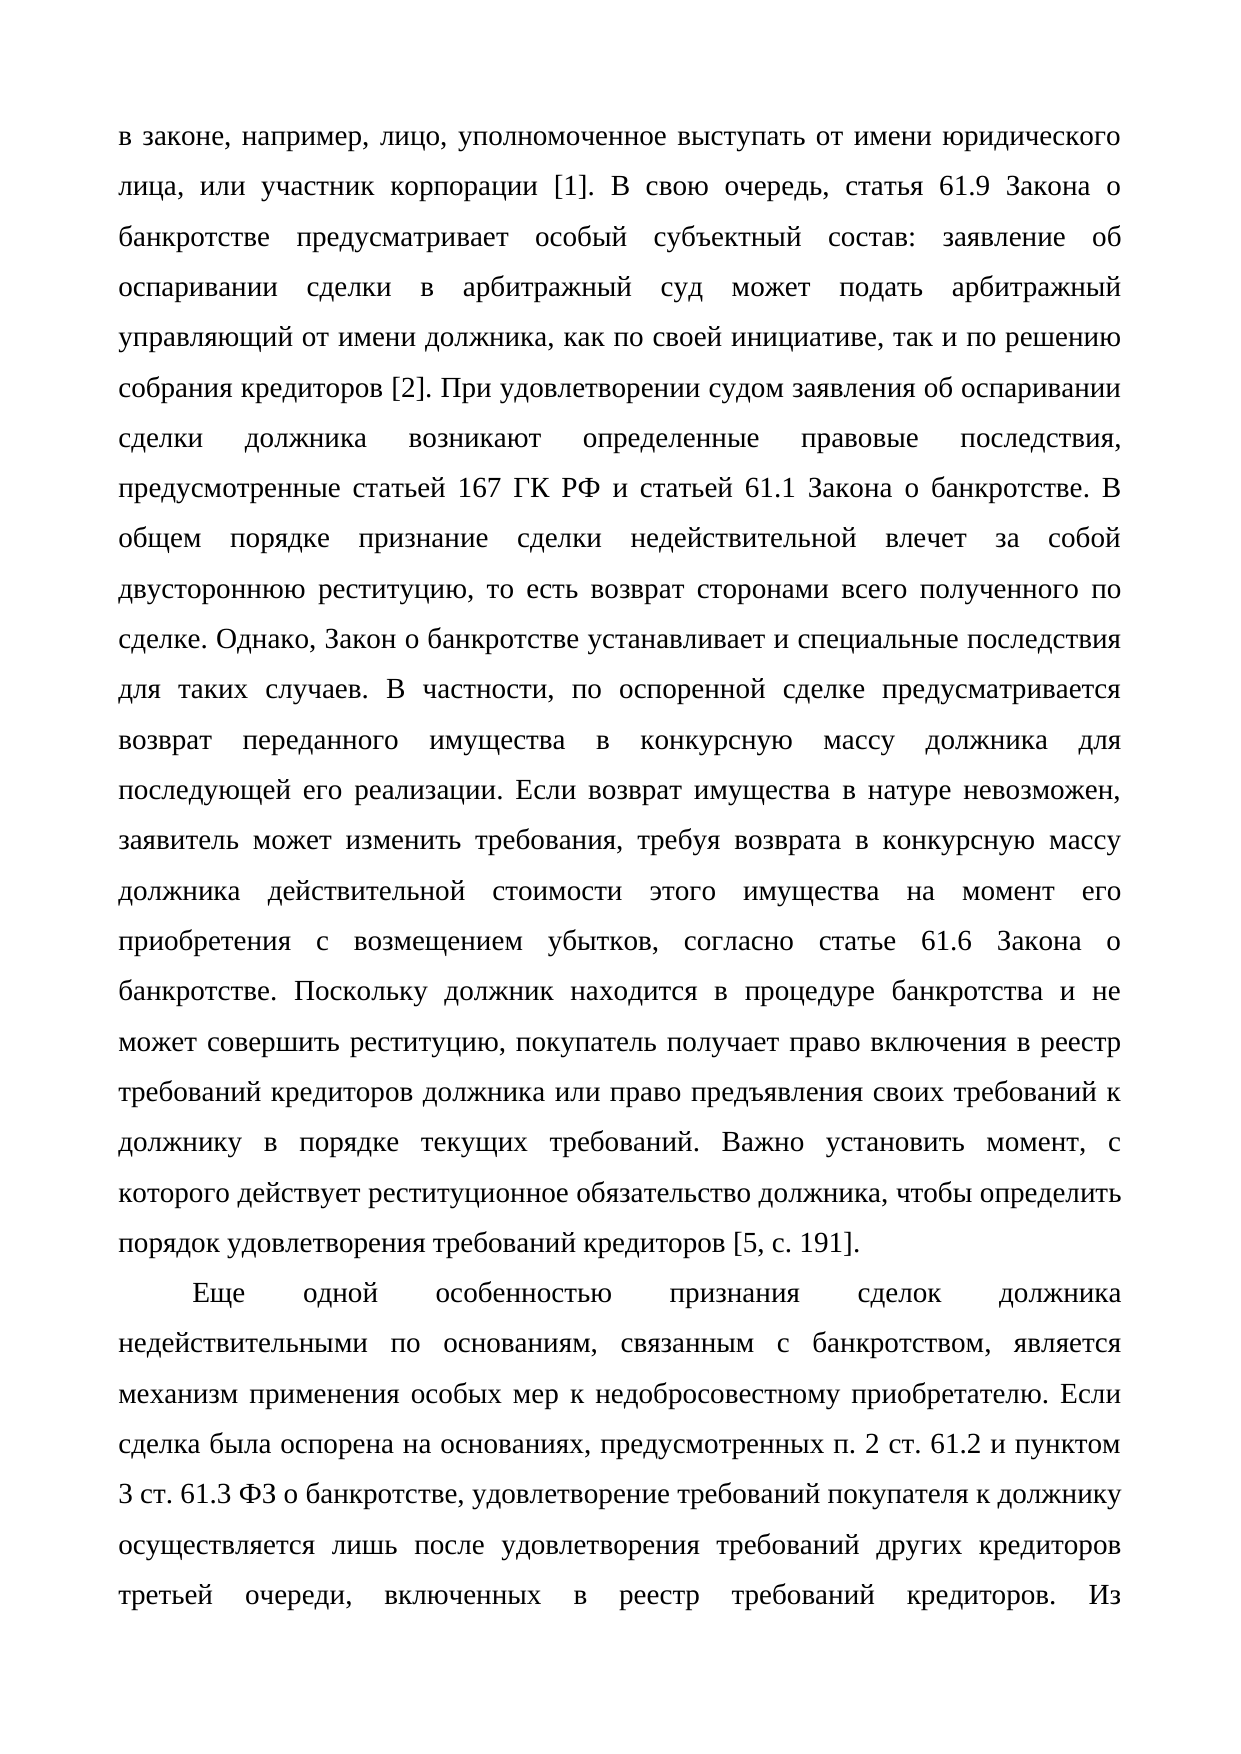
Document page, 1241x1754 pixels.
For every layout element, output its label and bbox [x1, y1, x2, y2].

text [118, 1275, 1122, 1611]
text [118, 118, 1122, 1258]
